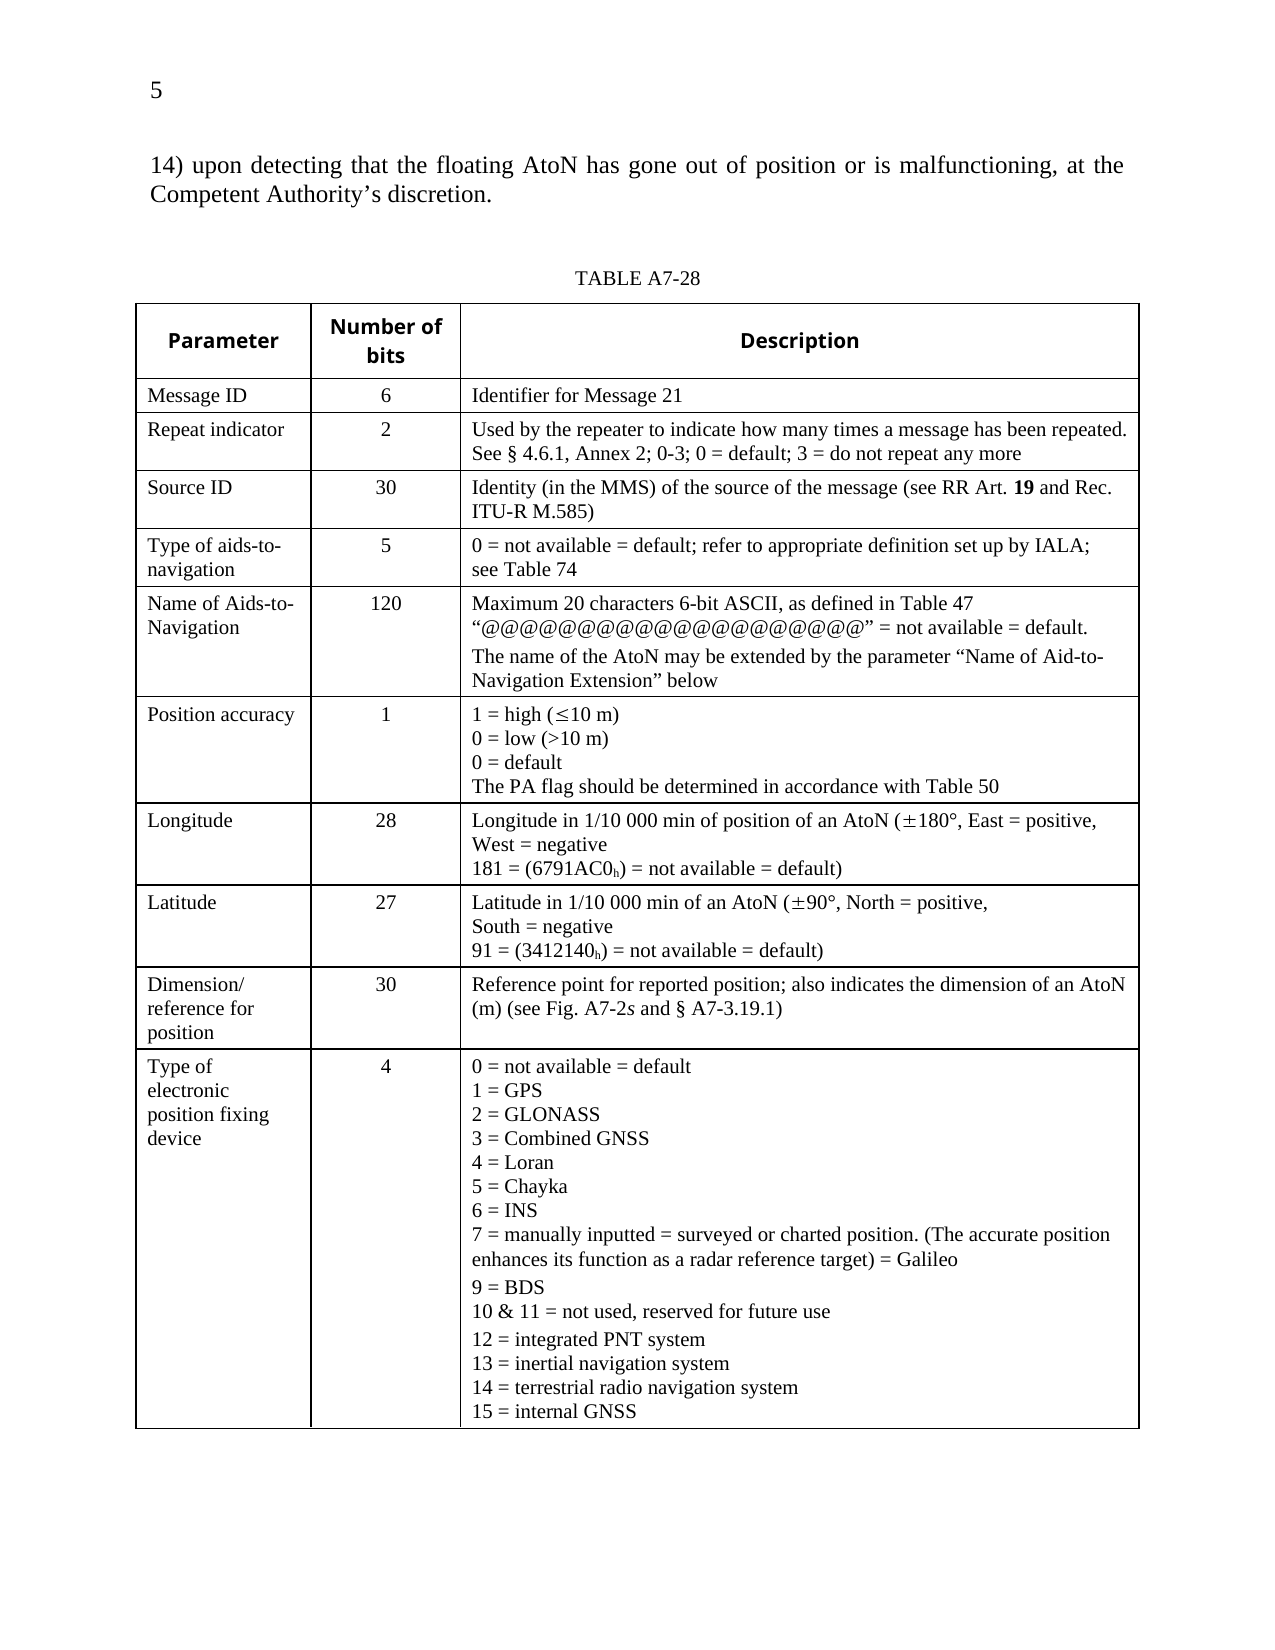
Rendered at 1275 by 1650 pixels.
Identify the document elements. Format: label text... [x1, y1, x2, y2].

table_cell 28 [312, 804, 460, 884]
table_cell Identifier for Message 21 [461, 379, 1138, 411]
table_cell Longitude in 1/10 000 min of position of an AtoN (180°, East = positive, West = negative 181 = (6791AC0h) = not available = default) [461, 804, 1138, 884]
table_cell Longitude [137, 804, 310, 884]
table_cell Message ID [137, 379, 310, 411]
table_cell 30 [312, 968, 460, 1048]
table_cell 4 [312, 1050, 460, 1427]
table_cell 27 [312, 886, 460, 966]
table_cell 120 [312, 587, 460, 696]
table_cell 6 [312, 379, 460, 411]
table_header Description [461, 304, 1138, 377]
table_cell 0 = not available = default 1 = GPS 2 = GLONASS 3 = Combined GNSS 4 = Loran 5 = Chayka 6 = INS 7 = manually inputted = surveyed or charted position. (The accurate position enhances its function as a radar reference target) = Galileo 9 = BDS 10 & 11 = not used, reserved for future use 12 = integrated PNT system 13 = inertial navigation system 14 = terrestrial radio navigation system 15 = internal GNSS [461, 1050, 1138, 1427]
table_cell Source ID [137, 471, 310, 527]
table_cell Used by the repeater to indicate how many times a message has been repeated. See § 4.6.1, Annex 2; 0-3; 0 = default; 3 = do not repeat any more [461, 413, 1138, 469]
table_header Number of bits [312, 304, 460, 377]
table_cell Dimension/ reference for position [137, 968, 310, 1048]
table_cell Latitude in 1/10 000 min of an AtoN (90°, North = positive, South = negative 91 = (3412140h) = not available = default) [461, 886, 1138, 966]
table_cell 2 [312, 413, 460, 469]
table_cell Type of aids-to-navigation [137, 529, 310, 586]
table_cell 1 = high (10 m) 0 = low (>10 m) 0 = default The PA flag should be determined in accordance with Table 50 [461, 697, 1138, 802]
table_cell Maximum 20 characters 6-bit ASCII, as defined in Table 47 “@@@@@@@@@@@@@@@@@@@@” = not available = default. The name of the AtoN may be extended by the parameter “Name of Aid-to-Navigation Extension” below [461, 587, 1138, 696]
table_cell Identity (in the MMS) of the source of the message (see RR Art. 19 and Rec. ITU-R M.585) [461, 471, 1138, 527]
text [150, 150, 1125, 207]
text TABLE A7-28 [150, 266, 1125, 290]
table_cell Repeat indicator [137, 413, 310, 469]
table_cell Position accuracy [137, 697, 310, 802]
table_cell 5 [312, 529, 460, 586]
table_cell Reference point for reported position; also indicates the dimension of an AtoN (m) (see Fig. A7-2s and § A7-3.19.1) [461, 968, 1138, 1048]
table_cell Type of electronic position fixing device [137, 1050, 310, 1427]
table_cell Name of Aids-to-Navigation [137, 587, 310, 696]
table_cell 1 [312, 697, 460, 802]
table_cell Latitude [137, 886, 310, 966]
table_cell 0 = not available = default; refer to appropriate definition set up by IALA; see Table 74 [461, 529, 1138, 586]
table_header Parameter [137, 304, 310, 377]
table_cell 30 [312, 471, 460, 527]
